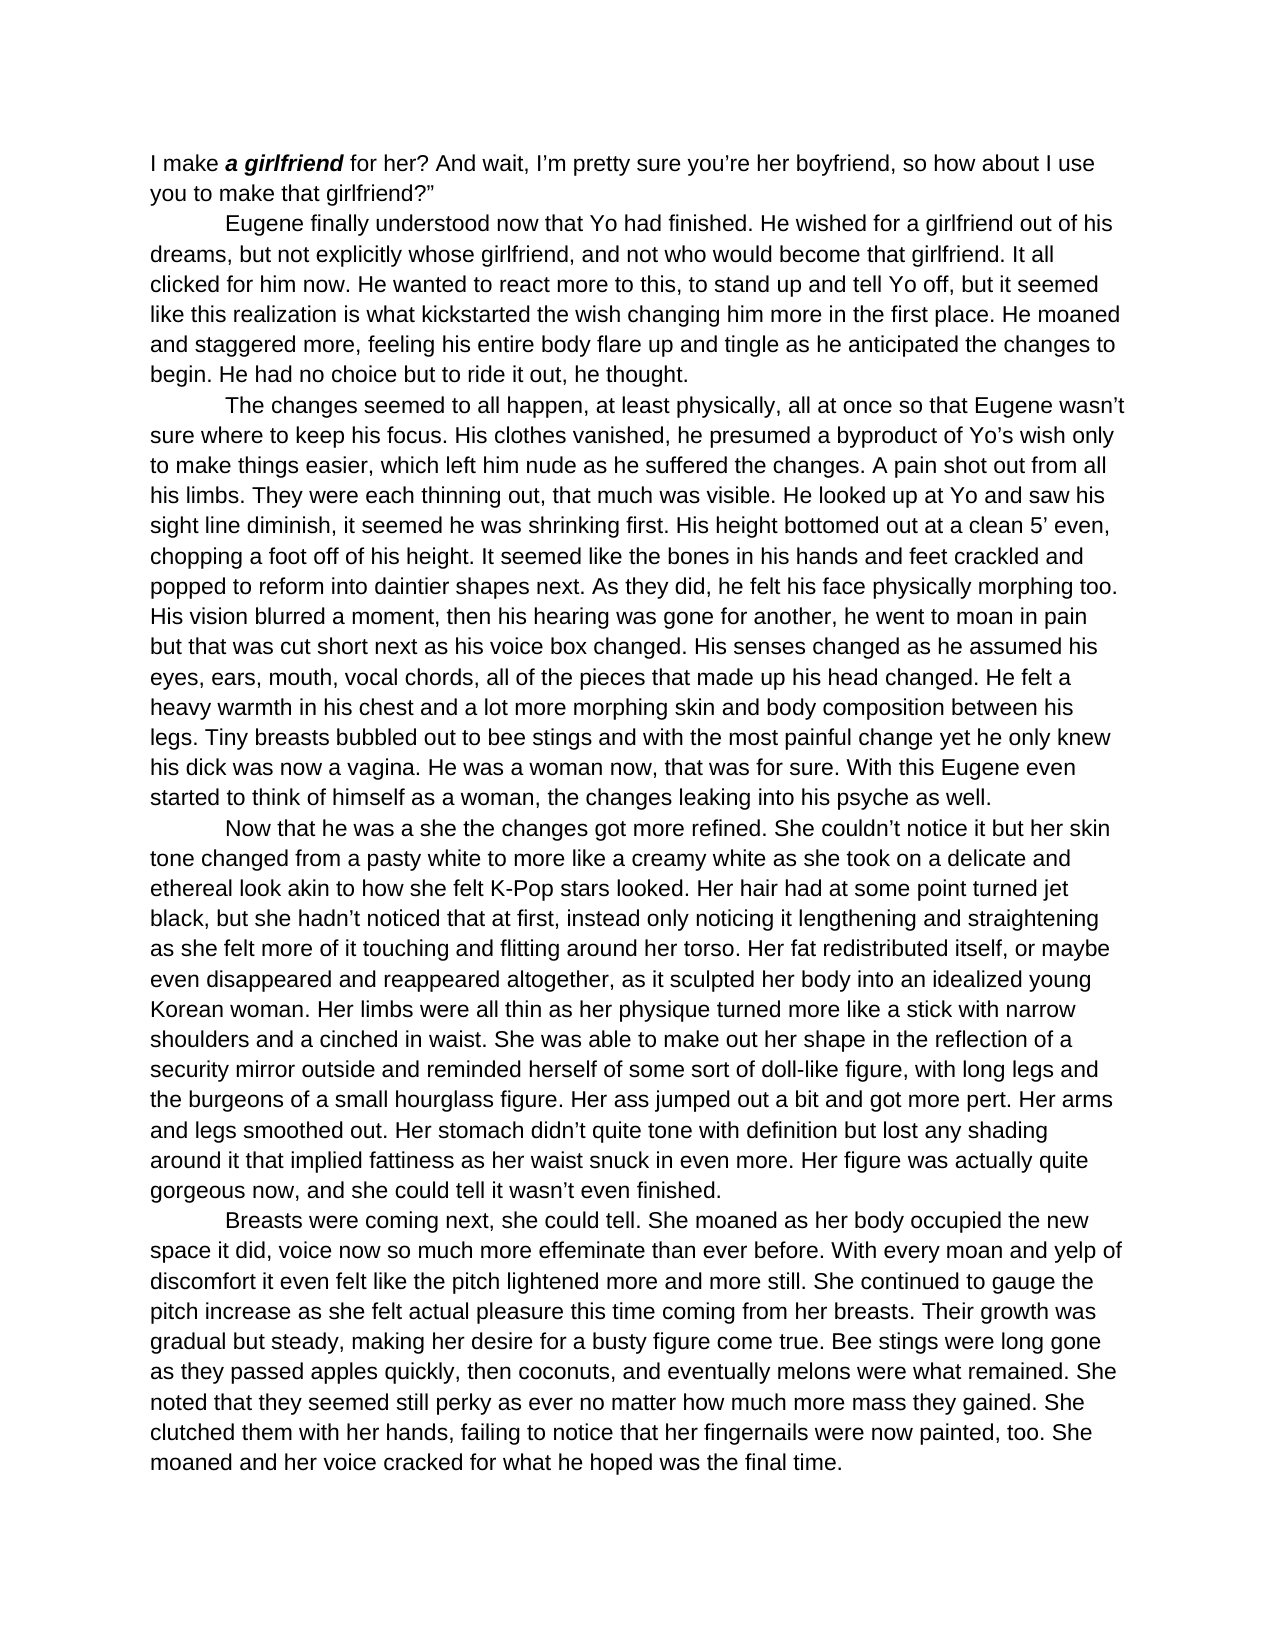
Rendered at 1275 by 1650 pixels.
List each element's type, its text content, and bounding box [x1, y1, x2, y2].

text The changes seemed to all happen, at least physically, all at once so that Eugene wasn’t sure where to keep his focus. His clothes vanished, he presumed a byproduct of Yo’s wish only to make things easier, which left him nude as he suffered the changes. A pain shot out from all his limbs. They were each thinning out, that much was visible. He looked up at Yo and saw his sight line diminish, it seemed he was shrinking first. His height bottomed out at a clean 5’ even, chopping a foot off of his height. It seemed like the bones in his hands and feet crackled and popped to reform into daintier shapes next. As they did, he felt his face physically morphing too. His vision blurred a moment, then his hearing was gone for another, he went to moan in pain but that was cut short next as his voice box changed. His senses changed as he assumed his eyes, ears, mouth, vocal chords, all of the pieces that made up his head changed. He felt a heavy warmth in his chest and a lot more morphing skin and body composition between his legs. Tiny breasts bubbled out to bee stings and with the most painful change yet he only knew his dick was now a vagina. He was a woman now, that was for sure. With this Eugene even started to think of himself as a woman, the changes leaking into his psyche as well. [150, 392, 1125, 811]
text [150, 150, 1125, 207]
text Eugene finally understood now that Yo had finished. He wished for a girlfriend out of his dreams, but not explicitly whose girlfriend, and not who would become that girlfriend. It all clicked for him now. He wanted to react more to this, to stand up and tell Yo off, but it seemed like this realization is what kickstarted the wish changing him more in the first place. He moaned and staggered more, feeling his entire body flare up and tingle as he anticipated the changes to begin. He had no choice but to ride it out, he thought. [150, 210, 1125, 388]
text Breasts were coming next, she could tell. She moaned as her body occupied the new space it did, voice now so much more effeminate than ever before. With every moan and yelp of discomfort it even felt like the pitch lightened more and more still. She continued to gauge the pitch increase as she felt actual pleasure this time coming from her breasts. Their growth was gradual but steady, making her desire for a busty figure come true. Bee stings were long gone as they passed apples quickly, then coconuts, and eventually melons were what remained. She noted that they seemed still perky as ever no matter how much more mass they gained. She clutched them with her hands, failing to notice that her fingernails were now painted, too. She moaned and her voice cracked for what he hoped was the final time. [150, 1207, 1125, 1475]
text Now that he was a she the changes got more refined. She couldn’t notice it but her skin tone changed from a pasty white to more like a creamy white as she took on a delicate and ethereal look akin to how she felt K-Pop stars looked. Her hair had at some point turned jet black, but she hadn’t noticed that at first, instead only noticing it lengthening and straightening as she felt more of it touching and flitting around her torso. Her fat redistributed itself, or maybe even disappeared and reappeared altogether, as it sculpted her body into an idealized young Korean woman. Her limbs were all thin as her physique turned more like a stick with narrow shoulders and a cinched in waist. She was able to make out her shape in the reflection of a security mirror outside and reminded herself of some sort of doll-like figure, with long legs and the burgeons of a small hourglass figure. Her ass jumped out a bit and got more pert. Her arms and legs smoothed out. Her stomach didn’t quite tone with definition but lost any shading around it that implied fattiness as her waist snuck in even more. Her figure was actually quite gorgeous now, and she could tell it wasn’t even finished. [150, 814, 1125, 1203]
